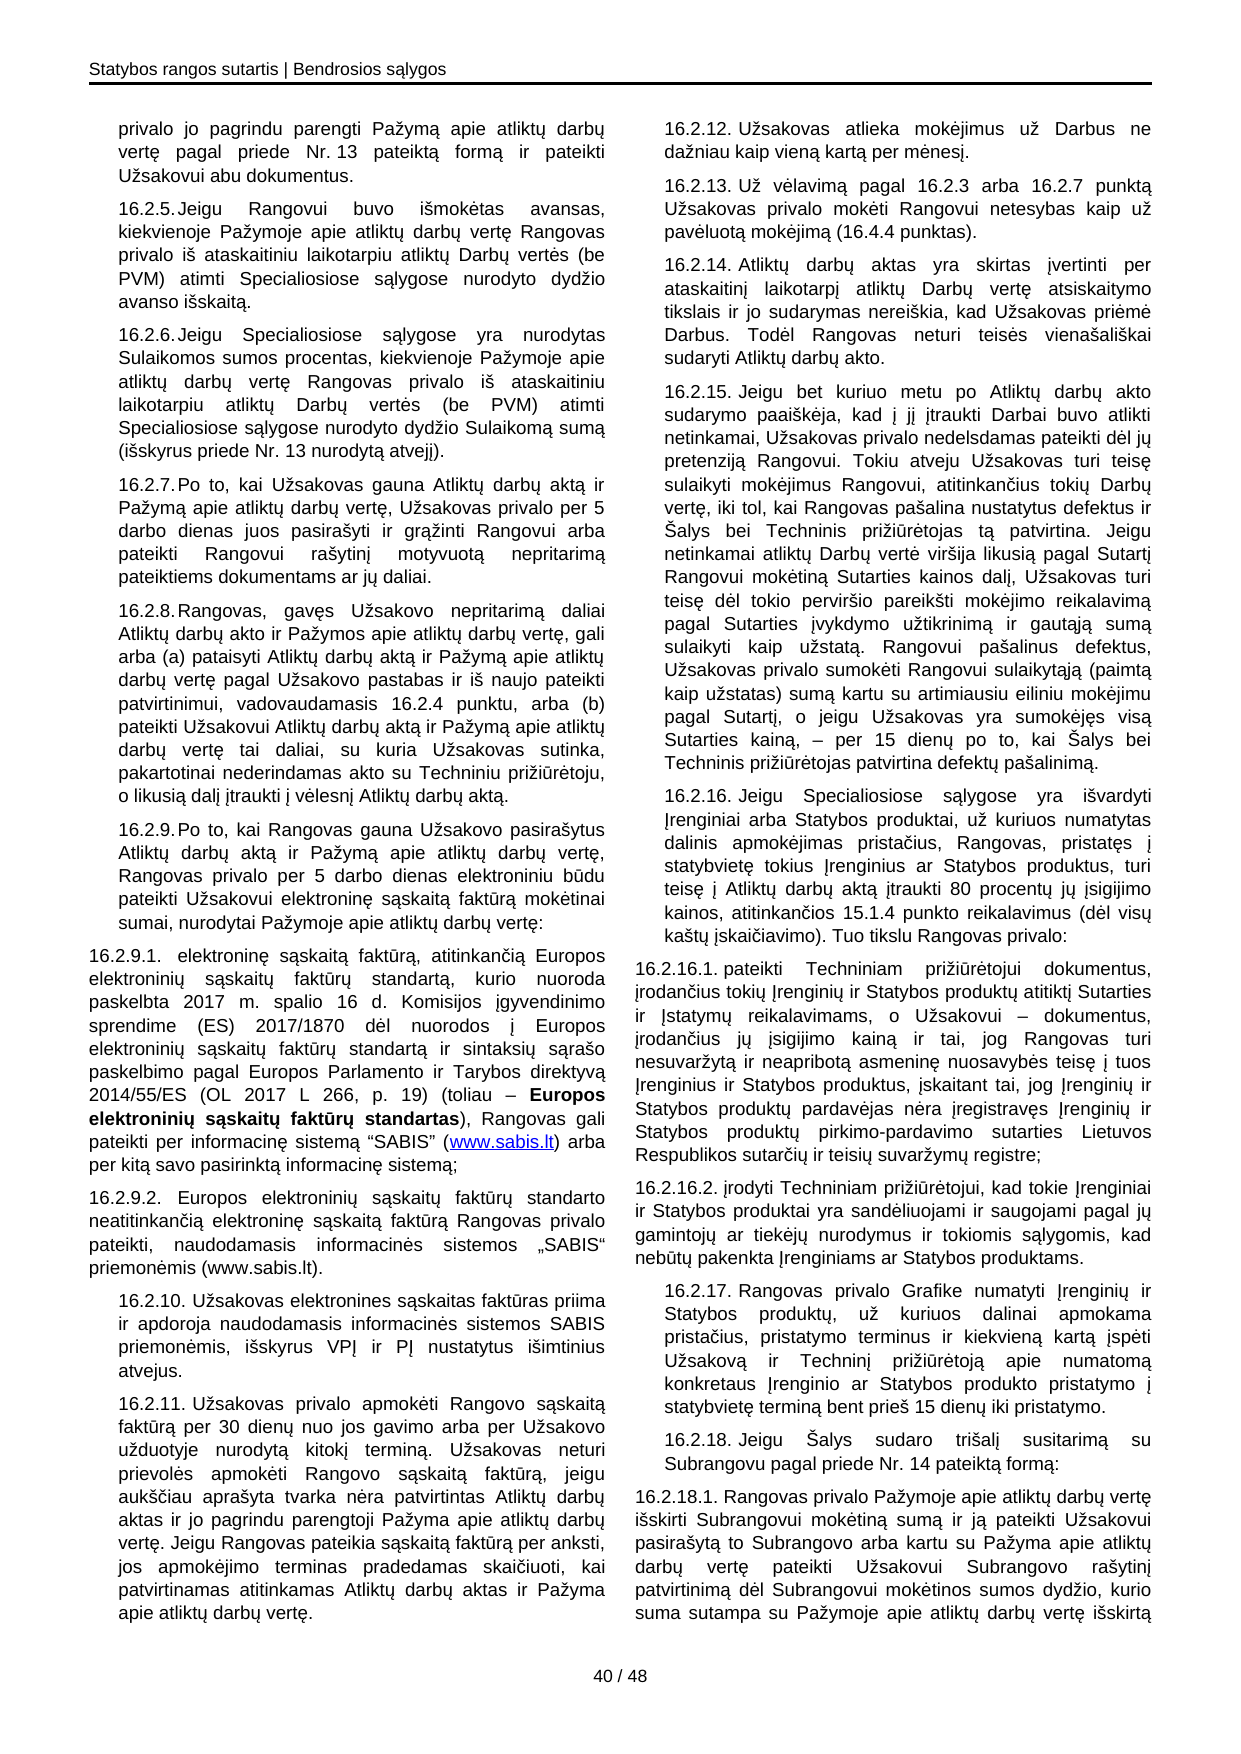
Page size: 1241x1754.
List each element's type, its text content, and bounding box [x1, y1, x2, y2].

list Užsakovas privalo apmokėti Rangovo sąskaitą faktūrą per 30 dienų nuo jos gavimo arba per Užsakovo užduotyje nurodytą kitokį terminą. Užsakovas neturi prievolės apmokėti Rangovo sąskaitą faktūrą, jeigu aukščiau aprašyta tvarka nėra patvirtintas Atliktų darbų aktas ir jo pagrindu parengtoji Pažyma apie atliktų darbų vertę. Jeigu Rangovas pateikia sąskaitą faktūrą per anksti, jos apmokėjimo terminas pradedamas skaičiuoti, kai patvirtinamas atitinkamas Atliktų darbų aktas ir Pažyma apie atliktų darbų vertę. [118, 1393, 605, 1623]
list Užsakovas atlieka mokėjimus už Darbus ne dažniau kaip vieną kartą per mėnesį. [664, 118, 1152, 163]
list Atliktų darbų aktas yra skirtas įvertinti per ataskaitinį laikotarpį atliktų Darbų vertę atsiskaitymo tikslais ir jo sudarymas nereiškia, kad Užsakovas priėmė Darbus. Todėl Rangovas neturi teisės vienašališkai sudaryti Atliktų darbų akto. [664, 254, 1152, 369]
list Užsakovas elektronines sąskaitas faktūras priima ir apdoroja naudodamasis informacinės sistemos SABIS priemonėmis, išskyrus VPĮ ir PĮ nustatytus išimtinius atvejus. [118, 1290, 605, 1381]
list Po to, kai Rangovas gauna Užsakovo pasirašytus Atliktų darbų aktą ir Pažymą apie atliktų darbų vertę, Rangovas privalo per 5 darbo dienas elektroniniu būdu pateikti Užsakovui elektroninę sąskaitą faktūrą mokėtinai sumai, nurodytai Pažymoje apie atliktų darbų vertę: [118, 818, 605, 933]
list Rangovas privalo Grafike numatyti Įrenginių ir Statybos produktų, už kuriuos dalinai apmokama pristačius, pristatymo terminus ir kiekvieną kartą įspėti Užsakovą ir Techninį prižiūrėtoją apie numatomą konkretaus Įrenginio ar Statybos produkto pristatymo į statybvietę terminą bent prieš 15 dienų iki pristatymo. [664, 1280, 1152, 1418]
list Jeigu bet kuriuo metu po Atliktų darbų akto sudarymo paaiškėja, kad į jį įtraukti Darbai buvo atlikti netinkamai, Užsakovas privalo nedelsdamas pateikti dėl jų pretenziją Rangovui. Tokiu atveju Užsakovas turi teisę sulaikyti mokėjimus Rangovui, atitinkančius tokių Darbų vertę, iki tol, kai Rangovas pašalina nustatytus defektus ir Šalys bei Techninis prižiūrėtojas tą patvirtina. Jeigu netinkamai atliktų Darbų vertė viršija likusią pagal Sutartį Rangovui mokėtiną Sutarties kainos dalį, Užsakovas turi teisę dėl tokio perviršio pareikšti mokėjimo reikalavimą pagal Sutarties įvykdymo užtikrinimą ir gautąją sumą sulaikyti kaip užstatą. Rangovui pašalinus defektus, Užsakovas privalo sumokėti Rangovui sulaikytąją (paimtą kaip užstatas) sumą kartu su artimiausiu eiliniu mokėjimu pagal Sutartį, o jeigu Užsakovas yra sumokėjęs visą Sutarties kainą, – per 15 dienų po to, kai Šalys bei Techninis prižiūrėtojas patvirtina defektų pašalinimą. [664, 380, 1152, 774]
list įrodyti Techniniam prižiūrėtojui, kad tokie Įrenginiai ir Statybos produktai yra sandėliuojami ir saugojami pagal jų gamintojų ar tiekėjų nurodymus ir tokiomis sąlygomis, kad nebūtų pakenkta Įrenginiams ar Statybos produktams. [635, 1177, 1152, 1268]
list Jeigu Specialiosiose sąlygose yra nurodytas Sulaikomos sumos procentas, kiekvienoje Pažymoje apie atliktų darbų vertę Rangovas privalo iš ataskaitiniu laikotarpiu atliktų Darbų vertės (be PVM) atimti Specialiosiose sąlygose nurodyto dydžio Sulaikomą sumą (išskyrus priede Nr. 13 nurodytą atvejį). [118, 324, 605, 462]
list elektroninę sąskaitą faktūrą, atitinkančią Europos elektroninių sąskaitų faktūrų standartą, kurio nuoroda paskelbta 2017 m. spalio 16 d. Komisijos įgyvendinimo sprendime (ES) 2017/1870 dėl nuorodos į Europos elektroninių sąskaitų faktūrų standartą ir sintaksių sąrašo paskelbimo pagal Europos Parlamento ir Tarybos direktyvą 2014/55/ES (OL 2017 L 266, p. 19) (toliau – Europos elektroninių sąskaitų faktūrų standartas), Rangovas gali pateikti per informacinę sistemą “SABIS” (www.sabis.lt) arba per kitą savo pasirinktą informacinę sistemą; [89, 945, 605, 1175]
list Jeigu Specialiosiose sąlygose yra išvardyti Įrenginiai arba Statybos produktai, už kuriuos numatytas dalinis apmokėjimas pristačius, Rangovas, pristatęs į statybvietę tokius Įrenginius ar Statybos produktus, turi teisę į Atliktų darbų aktą įtraukti 80 procentų jų įsigijimo kainos, atitinkančios 15.1.4 punkto reikalavimus (dėl visų kaštų įskaičiavimo). Tuo tikslu Rangovas privalo: [664, 785, 1152, 946]
list Jeigu Šalys sudaro trišalį susitarimą su Subrangovu pagal priede Nr. 14 pateiktą formą: [664, 1429, 1152, 1474]
list Europos elektroninių sąskaitų faktūrų standarto neatitinkančią elektroninę sąskaitą faktūrą Rangovas privalo pateikti, naudodamasis informacinės sistemos „SABIS“ priemonėmis (www.sabis.lt). [89, 1187, 605, 1278]
list Už vėlavimą pagal 16.2.3 arba 16.2.7 punktą Užsakovas privalo mokėti Rangovui netesybas kaip už pavėluotą mokėjimą (16.4.4 punktas). [664, 174, 1152, 243]
list Rangovas, gavęs Užsakovo nepritarimą daliai Atliktų darbų akto ir Pažymos apie atliktų darbų vertę, gali arba (a) pataisyti Atliktų darbų aktą ir Pažymą apie atliktų darbų vertę pagal Užsakovo pastabas ir iš naujo pateikti patvirtinimui, vadovaudamasis 16.2.4 punktu, arba (b) pateikti Užsakovui Atliktų darbų aktą ir Pažymą apie atliktų darbų vertę tai daliai, su kuria Užsakovas sutinka, pakartotinai nederindamas akto su Techniniu prižiūrėtoju, o likusią dalį įtraukti į vėlesnį Atliktų darbų aktą. [118, 599, 605, 807]
list pateikti Techniniam prižiūrėtojui dokumentus, įrodančius tokių Įrenginių ir Statybos produktų atitiktį Sutarties ir Įstatymų reikalavimams, o Užsakovui – dokumentus, įrodančius jų įsigijimo kainą ir tai, jog Rangovas turi nesuvaržytą ir neapribotą asmeninę nuosavybės teisę į tuos Įrenginius ir Statybos produktus, įskaitant tai, jog Įrenginių ir Statybos produktų pardavėjas nėra įregistravęs Įrenginių ir Statybos produktų pirkimo-pardavimo sutarties Lietuvos Respublikos sutarčių ir teisių suvaržymų registre; [635, 958, 1152, 1165]
list Po to, kai Užsakovas gauna Atliktų darbų aktą ir Pažymą apie atliktų darbų vertę, Užsakovas privalo per 5 darbo dienas juos pasirašyti ir grąžinti Rangovui arba pateikti Rangovui rašytinį motyvuotą nepritarimą pateiktiems dokumentams ar jų daliai. [118, 473, 605, 588]
list Jeigu Rangovui buvo išmokėtas avansas, kiekvienoje Pažymoje apie atliktų darbų vertę Rangovas privalo iš ataskaitiniu laikotarpiu atliktų Darbų vertės (be PVM) atimti Specialiosiose sąlygose nurodyto dydžio avanso išskaitą. [118, 198, 605, 312]
